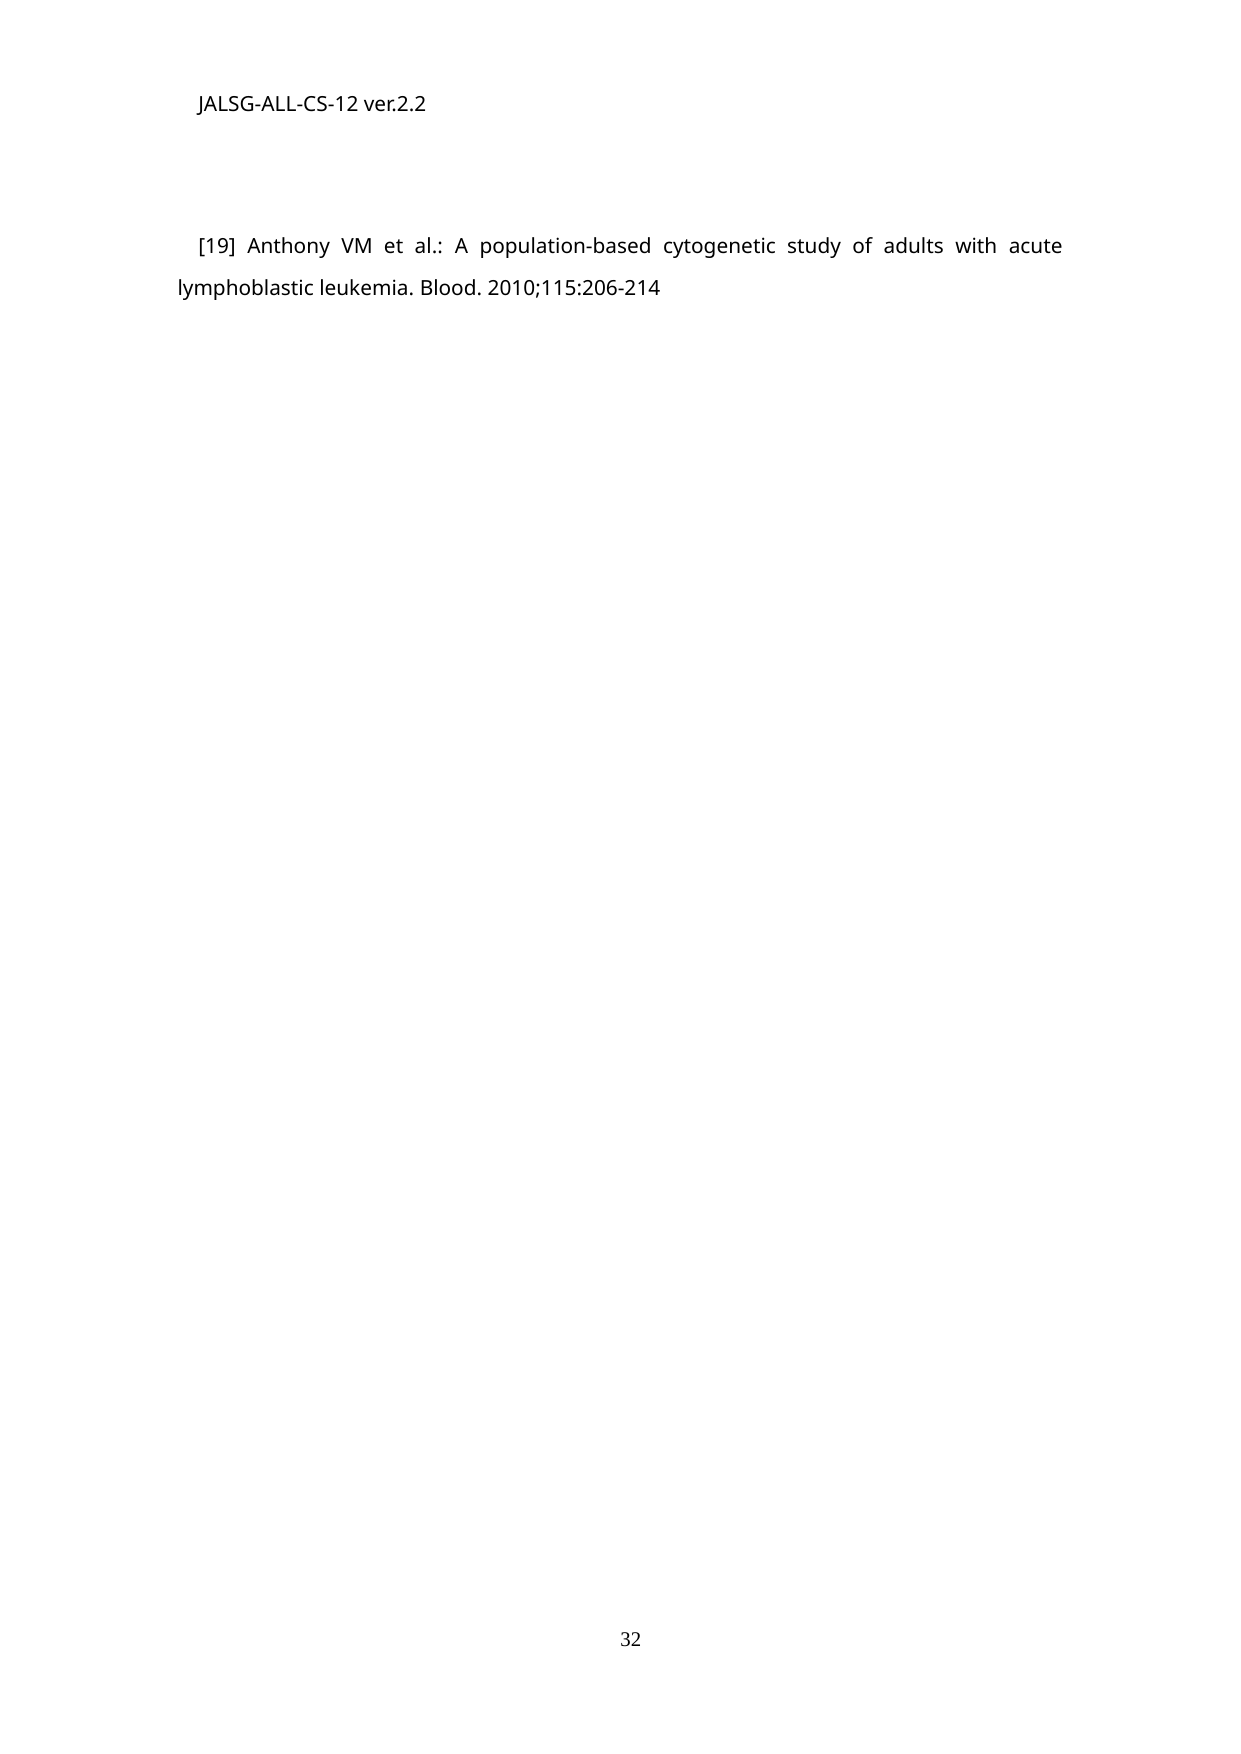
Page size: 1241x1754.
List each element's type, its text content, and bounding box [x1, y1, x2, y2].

text [19] Anthony VM et al.: A population-based cytogenetic study of adults with acute lymphoblastic leukemia. Blood. 2010;115:206-214 [177, 225, 1063, 308]
